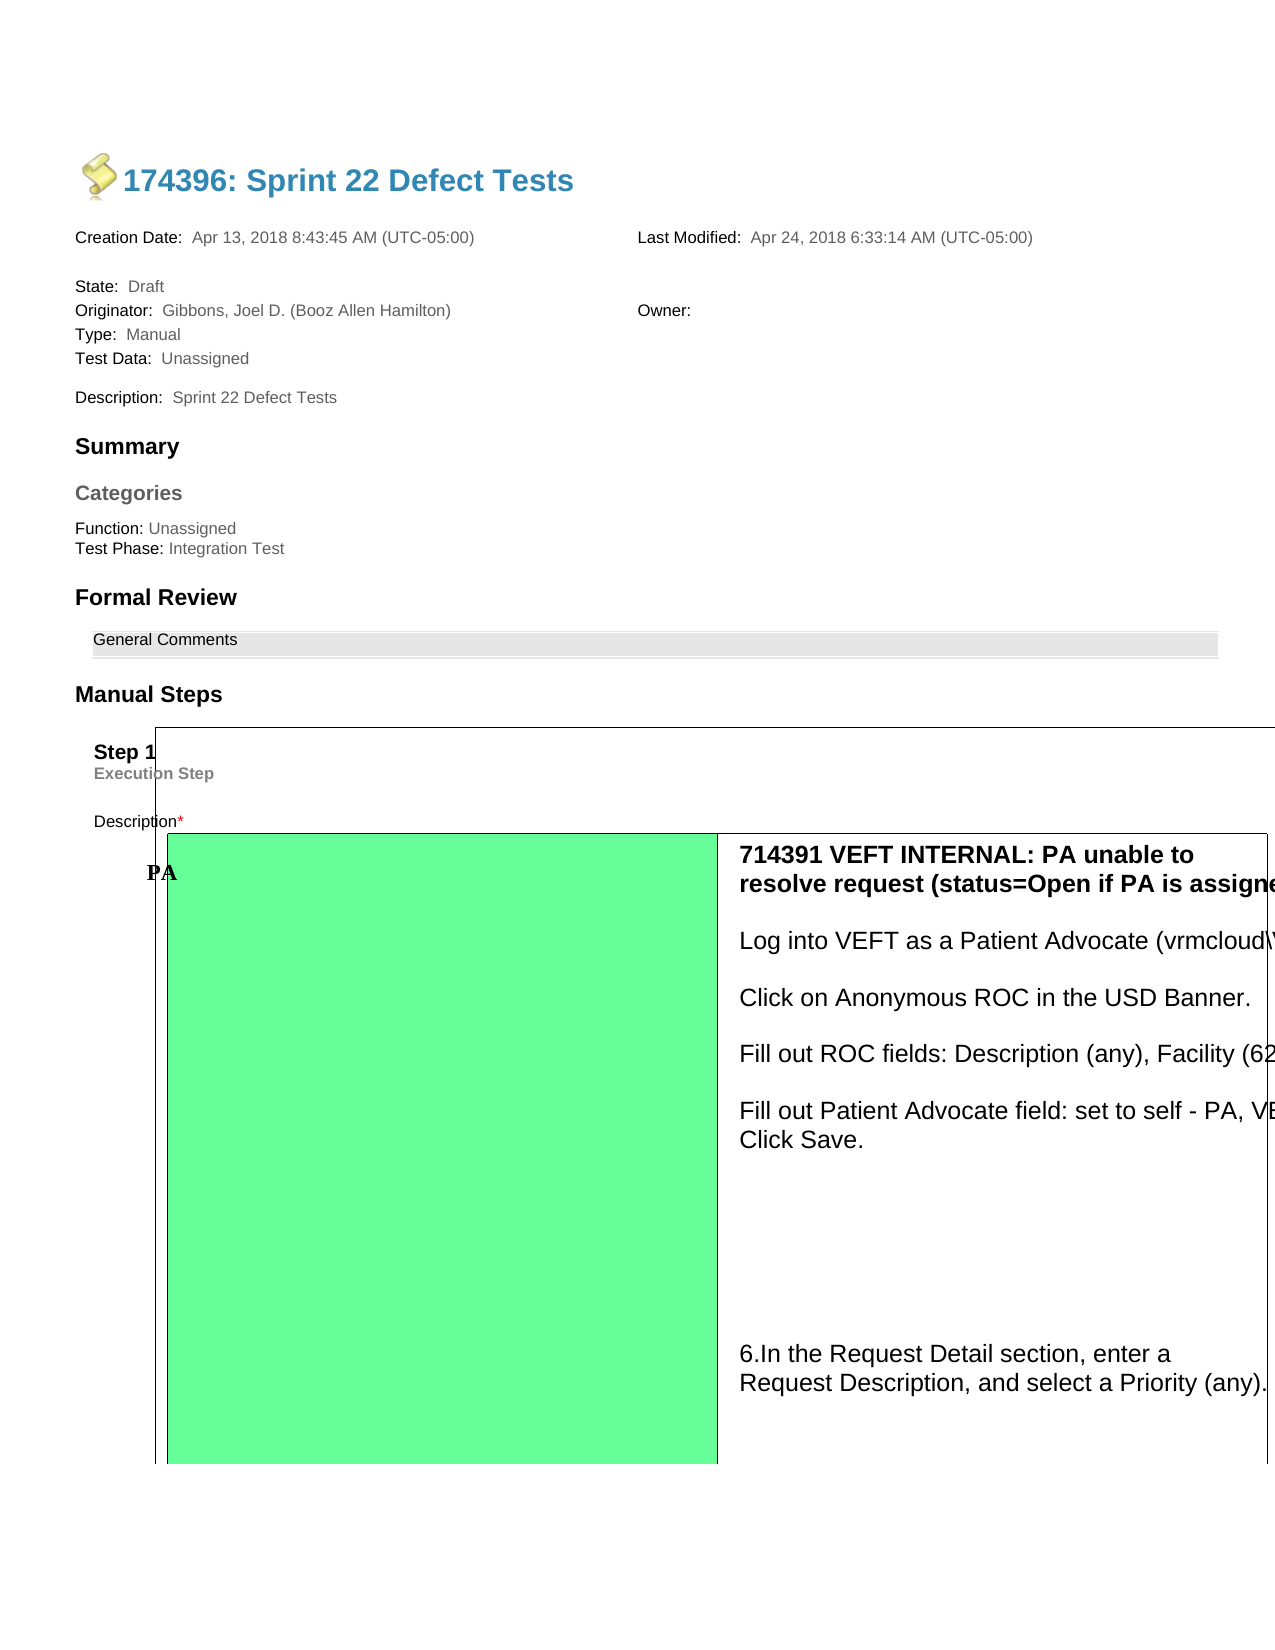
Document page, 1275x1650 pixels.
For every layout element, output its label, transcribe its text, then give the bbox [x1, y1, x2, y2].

subtitle Formal Review [75, 583, 1212, 610]
text Categories [75, 481, 1212, 505]
text Test Phase: Integration Test [75, 539, 1212, 558]
text Test Data: Unassigned Description: Sprint 22 Defect Tests [75, 349, 337, 407]
text Function: Unassigned [75, 519, 1212, 538]
text Manual Steps [75, 681, 1212, 708]
text Creation Date: Apr 13, 2018 8:43:45 AM (UTC-05:00) Last Modified: Apr 24, 2018 6:33:14 AM (UTC-05:00) [75, 227, 1212, 247]
picture [75, 152, 124, 201]
text State: Draft [75, 277, 1212, 296]
text 174396: Sprint 22 Defect Tests [123, 162, 1212, 197]
text Originator: Gibbons, Joel D. (Booz Allen Hamilton) Owner: Type: Manual [75, 301, 691, 344]
subtitle Summary [75, 433, 1212, 459]
